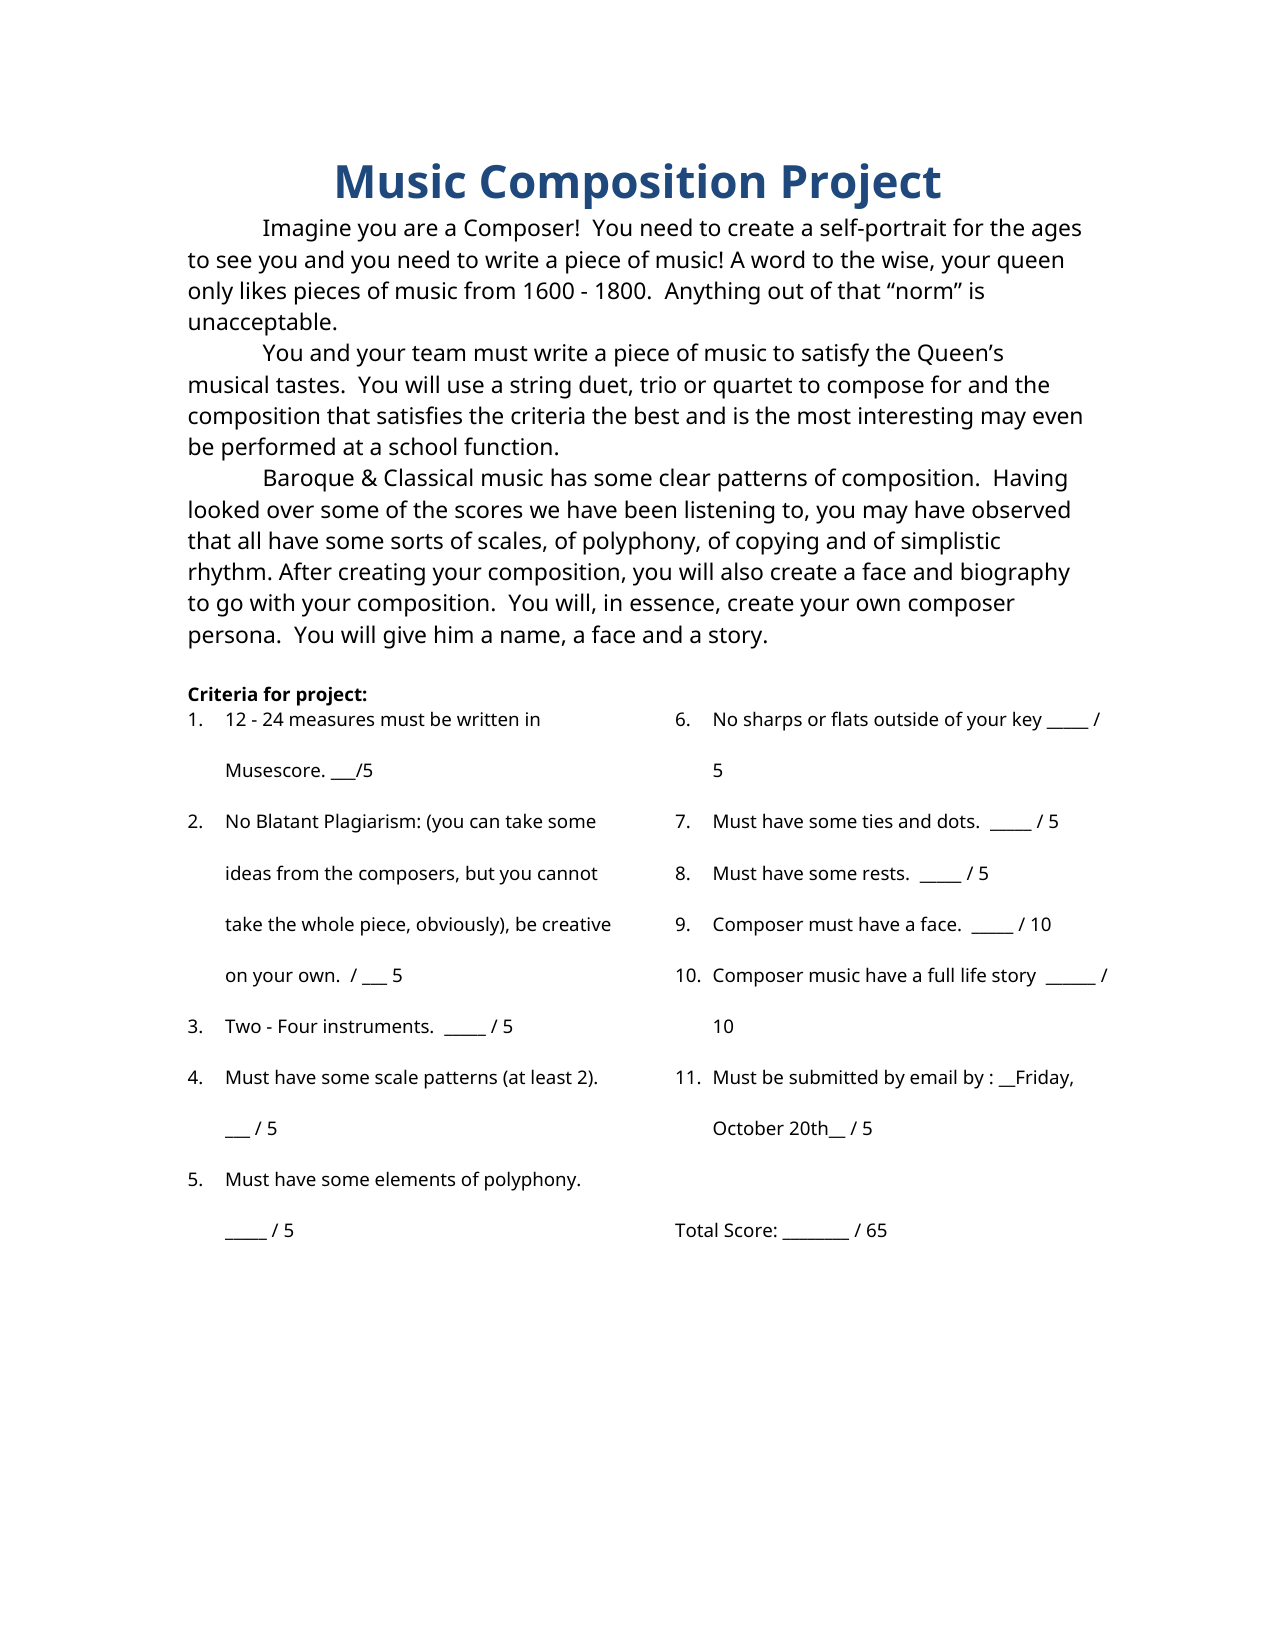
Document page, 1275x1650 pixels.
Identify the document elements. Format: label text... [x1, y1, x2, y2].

text Total Score: ________ / 65 [675, 1217, 1116, 1243]
list Composer must have a face. _____ / 10 [675, 911, 1116, 936]
list Must have some ties and dots. _____ / 5 [675, 809, 1116, 834]
list Must have some rests. _____ / 5 [675, 860, 1116, 885]
list Must be submitted by email by : __Friday, October 20th__ / 5 [675, 1064, 1116, 1141]
list Composer music have a full life story ______ / 10 [675, 962, 1116, 1038]
text Criteria for project: [187, 681, 1087, 707]
list Must have some scale patterns (at least 2). ___ / 5 [187, 1064, 628, 1141]
list No Blatant Plagiarism: (you can take some ideas from the composers, but you cannot take the whole piece, obviously), be creative on your own. / ___ 5 [187, 809, 628, 987]
text Baroque & Classical music has some clear patterns of composition. Having looked over some of the scores we have been listening to, you may have observed that all have some sorts of scales, of polyphony, of copying and of simplistic rhythm. After creating your composition, you will also create a face and biography to go with your composition. You will, in essence, create your own composer persona. You will give him a name, a face and a story. [187, 462, 1087, 650]
list No sharps or flats outside of your key _____ / 5 [675, 707, 1116, 783]
text Music Composition Project [187, 150, 1087, 212]
list Two - Four instruments. _____ / 5 [187, 1013, 628, 1038]
text Imagine you are a Composer! You need to create a self-portrait for the ages to see you and you need to write a piece of music! A word to the wise, your queen only likes pieces of music from 1600 - 1800. Anything out of that “norm” is unacceptable. [187, 212, 1087, 337]
list Must have some elements of polyphony. _____ / 5 [187, 1166, 628, 1243]
list 12 - 24 measures must be written in Musescore. ___/5 [187, 707, 628, 783]
text You and your team must write a piece of music to satisfy the Queen’s musical tastes. You will use a string duet, trio or quartet to compose for and the composition that satisfies the criteria the best and is the most interesting may even be performed at a school function. [187, 337, 1087, 462]
